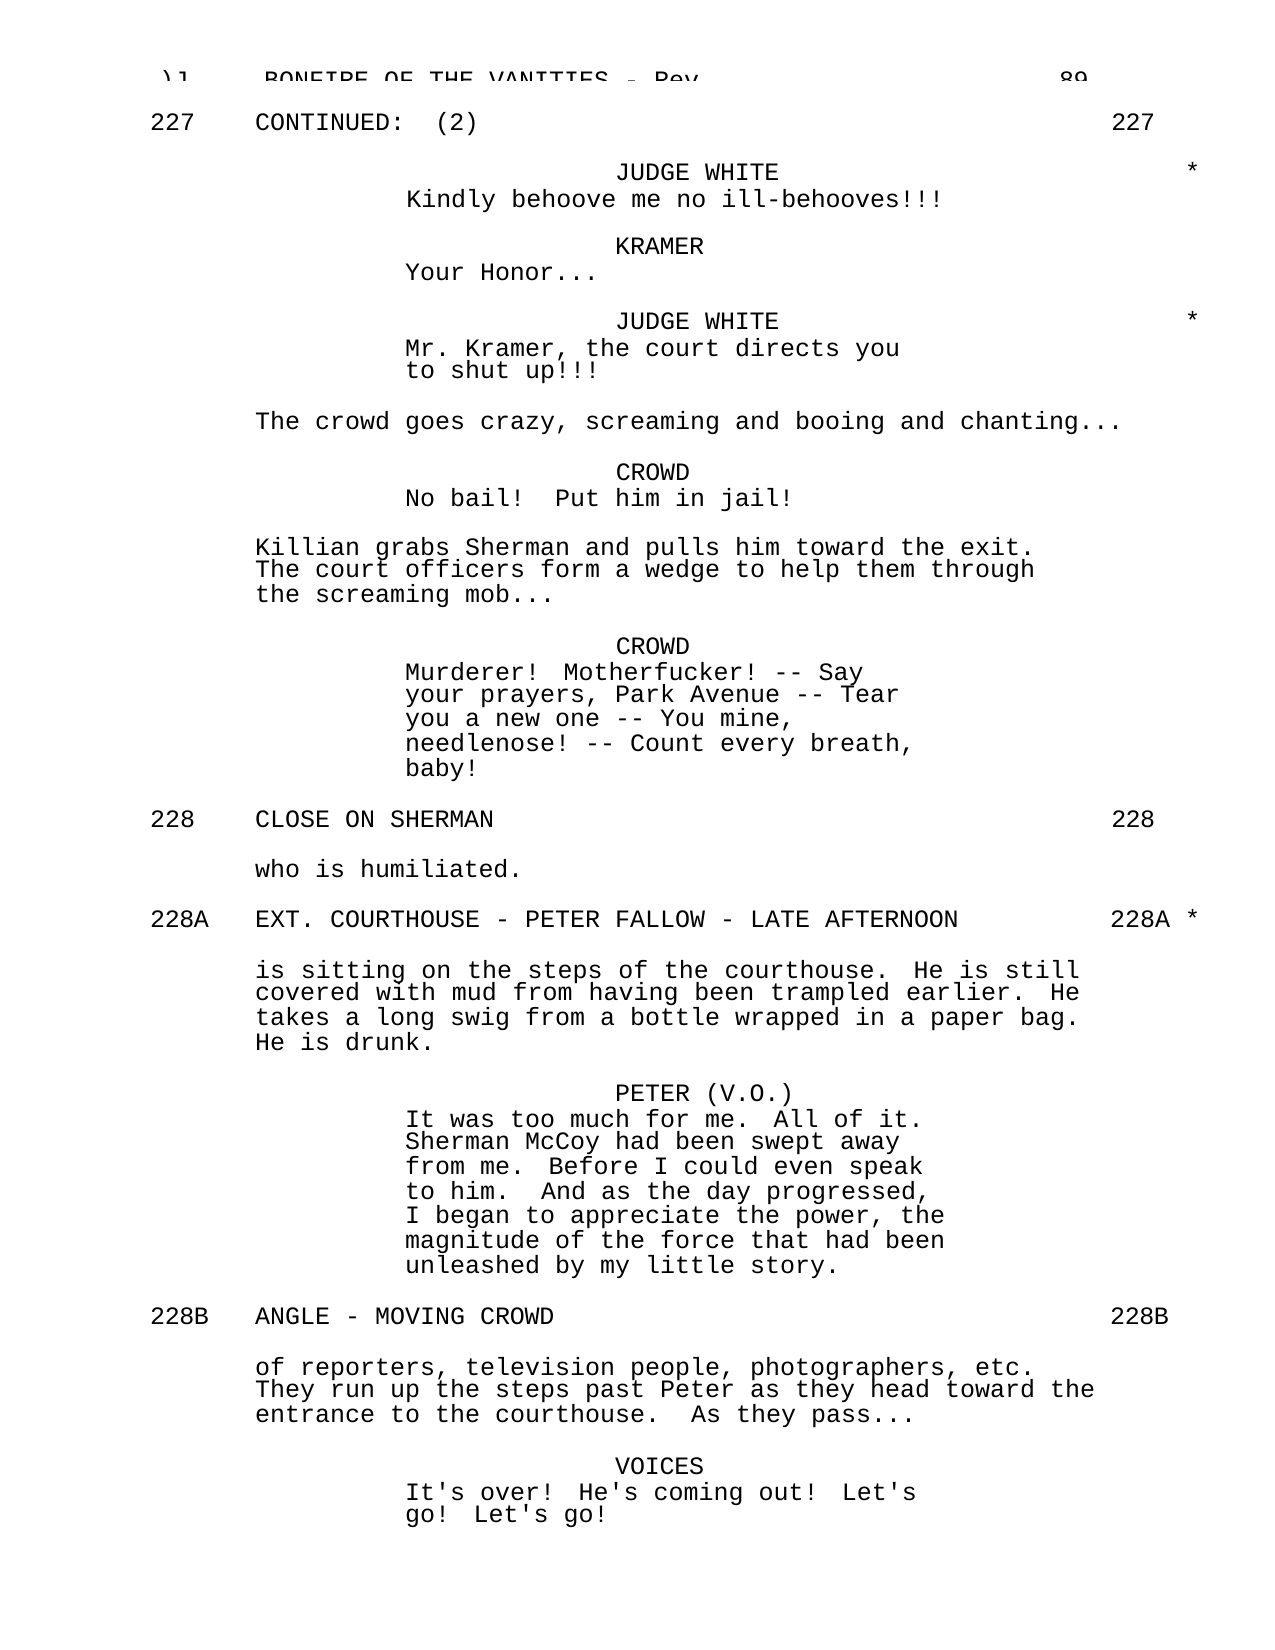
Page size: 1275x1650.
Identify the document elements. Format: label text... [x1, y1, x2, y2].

subtitle CLOSE ON SHERMAN 228 [150, 806, 1217, 835]
subtitle CROWD [254, 459, 1051, 485]
subtitle JUDGE WHITE * [615, 309, 1217, 334]
text Kindly behoove me no ill-behooves!!! [254, 186, 1096, 212]
subtitle VOICES [615, 1453, 1217, 1479]
subtitle CROWD [254, 633, 1051, 659]
text Your Honor... [405, 259, 1217, 287]
text is sitting on the steps of the courthouse. He is still covered with mud from having been trampled earlier. He takes a long swig from a bottle wrapped in a paper bag. He is drunk. [255, 959, 1080, 1058]
text who is humiliated. [255, 856, 1217, 885]
text It's over! He's coming out! Let's go! Let's go! [405, 1480, 930, 1530]
text No bail! Put him in jail! [405, 485, 1217, 512]
subtitle PETER (V.O.) [615, 1080, 1217, 1107]
text of reporters, television people, photographers, etc. They run up the steps past Peter as they head toward the entrance to the courthouse. As they pass... [255, 1356, 1095, 1430]
text Mr. Kramer, the court directs you to shut up!!! [405, 337, 905, 386]
subtitle 228A EXT. COURTHOUSE - PETER FALLOW - LATE AFTERNOON 228A * [150, 906, 1217, 935]
text It was too much for me. All of it. Sherman McCoy had been swept away from me. Before I could even speak to him. And as the day progressed, I began to appreciate the power, the magnitude of the force that had been unleashed by my little story. [405, 1108, 945, 1281]
text Killian grabs Sherman and pulls him toward the exit. The court officers form a wedge to help them through the screaming mob... [255, 536, 1035, 610]
text JUDGE WHITE * [615, 159, 1217, 186]
text The crowd goes crazy, screaming and booing and chanting... [255, 408, 1217, 437]
subtitle CONTINUED: (2) 227 [150, 109, 1217, 137]
subtitle KRAMER [615, 234, 1217, 259]
text Murderer! Motherfucker! -- Say your prayers, Park Avenue -- Tear you a new one -- You mine, needlenose! -- Count every breath, baby! [405, 660, 915, 784]
subtitle 228B ANGLE - MOVING CROWD 228B [150, 1304, 1217, 1332]
